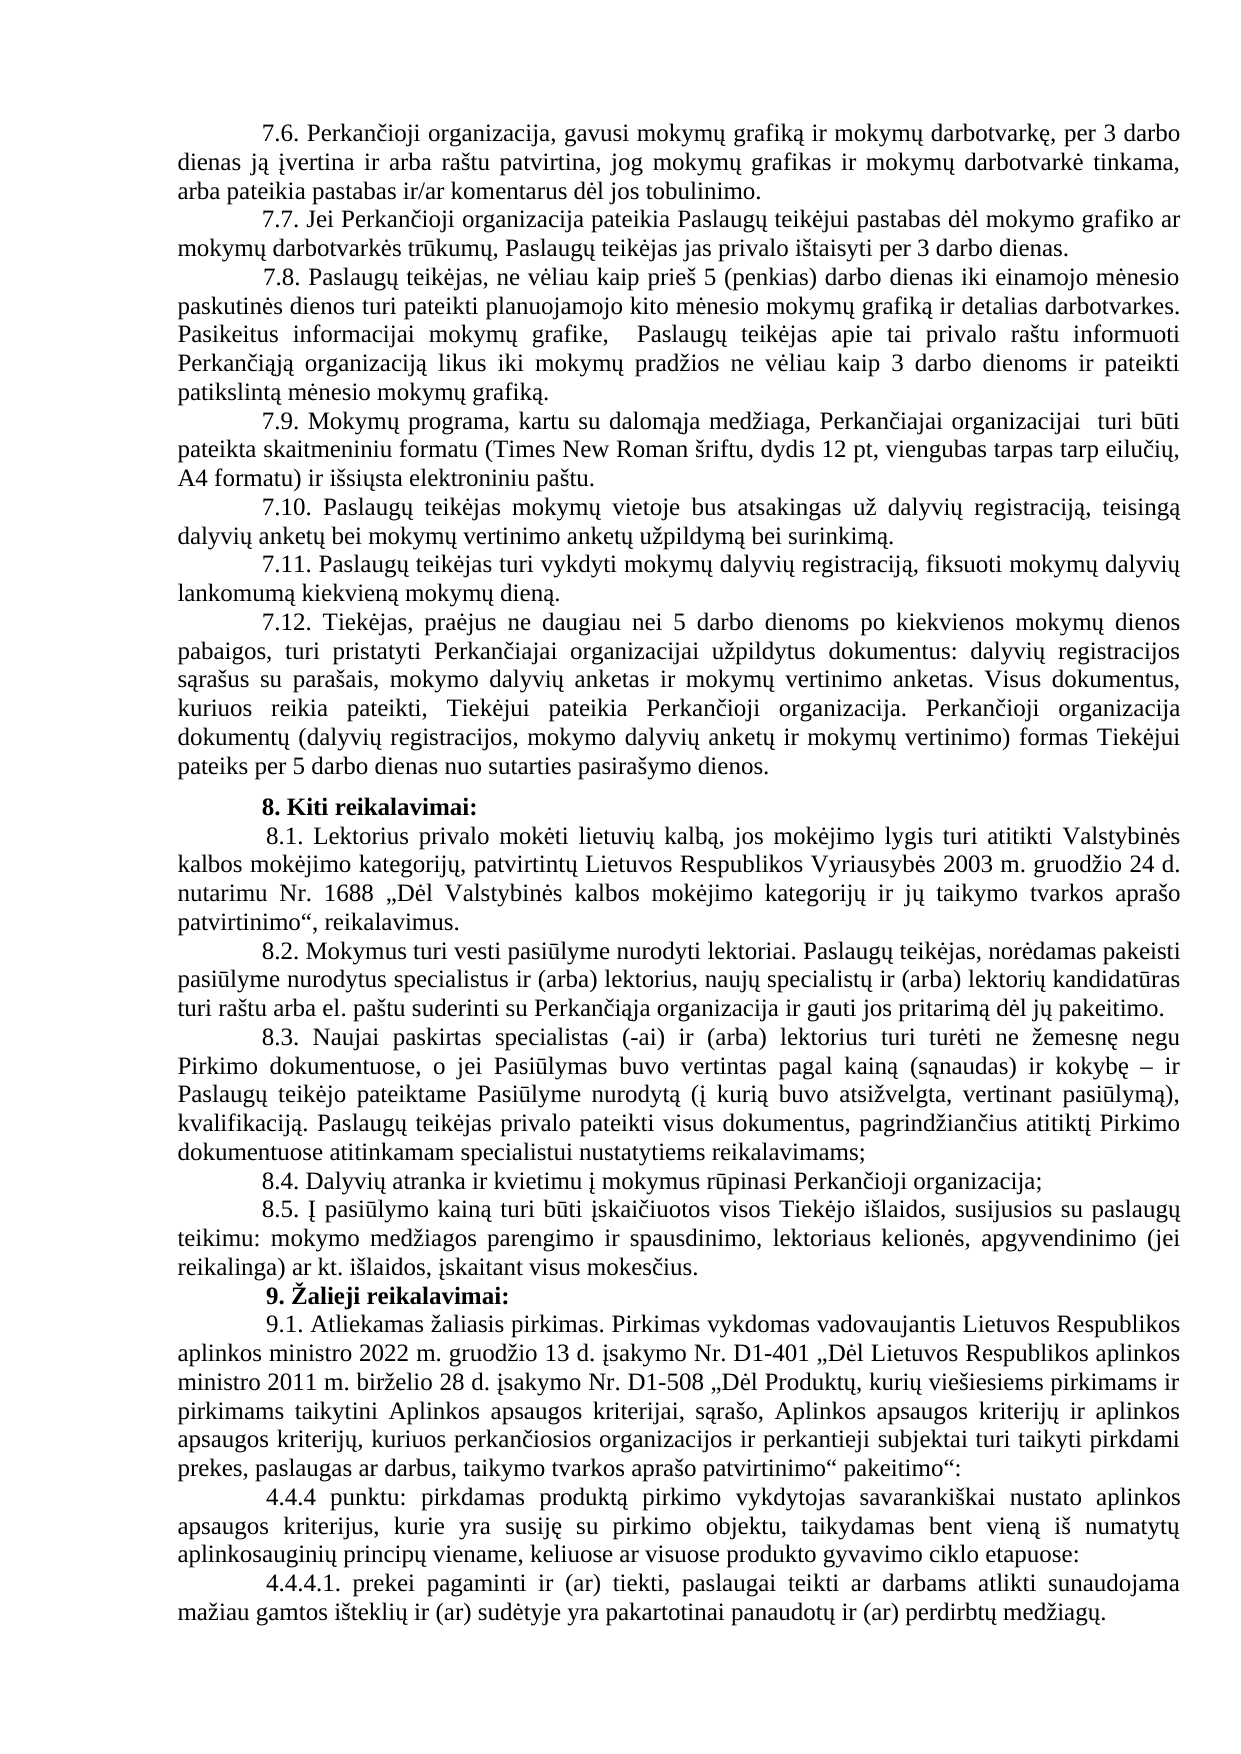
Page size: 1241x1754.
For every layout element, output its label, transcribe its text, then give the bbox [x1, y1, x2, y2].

text 7.10. Paslaugų teikėjas mokymų vietoje bus atsakingas už dalyvių registraciją, teisingą dalyvių anketų bei mokymų vertinimo anketų užpildymą bei surinkimą. [177, 492, 1181, 549]
list 8.2. Mokymus turi vesti pasiūlyme nurodyti lektoriai. Paslaugų teikėjas, norėdamas pakeisti pasiūlyme nurodytus specialistus ir (arba) lektorius, naujų specialistų ir (arba) lektorių kandidatūras turi raštu arba el. paštu suderinti su Perkančiąja organizacija ir gauti jos pritarimą dėl jų pakeitimo. [177, 936, 1181, 1022]
text 4.4.4 punktu: pirkdamas produktą pirkimo vykdytojas savarankiškai nustato aplinkos apsaugos kriterijus, kurie yra susiję su pirkimo objektu, taikydamas bent vieną iš numatytų aplinkosauginių principų viename, keliuose ar visuose produkto gyvavimo ciklo etapuose: [177, 1482, 1181, 1568]
text 7.9. Mokymų programa, kartu su dalomąja medžiaga, Perkančiajai organizacijai turi būti pateikta skaitmeniniu formatu (Times New Roman šriftu, dydis 12 pt, viengubas tarpas tarp eilučių, A4 formatu) ir išsiųsta elektroniniu paštu. [177, 406, 1181, 492]
text 9.1. Atliekamas žaliasis pirkimas. Pirkimas vykdomas vadovaujantis Lietuvos Respublikos aplinkos ministro 2022 m. gruodžio 13 d. įsakymo Nr. D1-401 „Dėl Lietuvos Respublikos aplinkos ministro 2011 m. birželio 28 d. įsakymo Nr. D1-508 „Dėl Produktų, kurių viešiesiems pirkimams ir pirkimams taikytini Aplinkos apsaugos kriterijai, sąrašo, Aplinkos apsaugos kriterijų ir aplinkos apsaugos kriterijų, kuriuos perkančiosios organizacijos ir perkantieji subjektai turi taikyti pirkdami prekes, paslaugas ar darbus, taikymo tvarkos aprašo patvirtinimo“ pakeitimo“: [177, 1309, 1181, 1482]
text 7.6. Perkančioji organizacija, gavusi mokymų grafiką ir mokymų darbotvarkę, per 3 darbo dienas ją įvertina ir arba raštu patvirtina, jog mokymų grafikas ir mokymų darbotvarkė tinkama, arba pateikia pastabas ir/ar komentarus dėl jos tobulinimo. [177, 118, 1181, 204]
list 8.3. Naujai paskirtas specialistas (-ai) ir (arba) lektorius turi turėti ne žemesnę negu Pirkimo dokumentuose, o jei Pasiūlymas buvo vertintas pagal kainą (sąnaudas) ir kokybę – ir Paslaugų teikėjo pateiktame Pasiūlyme nurodytą (į kurią buvo atsižvelgta, vertinant pasiūlymą), kvalifikaciją. Paslaugų teikėjas privalo pateikti visus dokumentus, pagrindžiančius atitiktį Pirkimo dokumentuose atitinkamam specialistui nustatytiems reikalavimams; [177, 1022, 1181, 1166]
list 8.1. Lektorius privalo mokėti lietuvių kalbą, jos mokėjimo lygis turi atitikti Valstybinės kalbos mokėjimo kategorijų, patvirtintų Lietuvos Respublikos Vyriausybės 2003 m. gruodžio 24 d. nutarimu Nr. 1688 „Dėl Valstybinės kalbos mokėjimo kategorijų ir jų taikymo tvarkos aprašo patvirtinimo“, reikalavimus. [177, 821, 1181, 936]
list 8.5. Į pasiūlymo kainą turi būti įskaičiuotos visos Tiekėjo išlaidos, susijusios su paslaugų teikimu: mokymo medžiagos parengimo ir spausdinimo, lektoriaus kelionės, apgyvendinimo (jei reikalinga) ar kt. išlaidos, įskaitant visus mokesčius. [177, 1194, 1181, 1281]
text 7.11. Paslaugų teikėjas turi vykdyti mokymų dalyvių registraciją, fiksuoti mokymų dalyvių lankomumą kiekvieną mokymų dieną. [177, 549, 1181, 607]
text 8. Kiti reikalavimai: [262, 792, 1181, 821]
list 8.4. Dalyvių atranka ir kvietimu į mokymus rūpinasi Perkančioji organizacija; [177, 1166, 1181, 1194]
text 4.4.4.1. prekei pagaminti ir (ar) tiekti, paslaugai teikti ar darbams atlikti sunaudojama mažiau gamtos išteklių ir (ar) sudėtyje yra pakartotinai panaudotų ir (ar) perdirbtų medžiagų. [177, 1568, 1181, 1626]
text 7.12. Tiekėjas, praėjus ne daugiau nei 5 darbo dienoms po kiekvienos mokymų dienos pabaigos, turi pristatyti Perkančiajai organizacijai užpildytus dokumentus: dalyvių registracijos sąrašus su parašais, mokymo dalyvių anketas ir mokymų vertinimo anketas. Visus dokumentus, kuriuos reikia pateikti, Tiekėjui pateikia Perkančioji organizacija. Perkančioji organizacija dokumentų (dalyvių registracijos, mokymo dalyvių anketų ir mokymų vertinimo) formas Tiekėjui pateiks per 5 darbo dienas nuo sutarties pasirašymo dienos. [177, 607, 1181, 779]
text 7.8. Paslaugų teikėjas, ne vėliau kaip prieš 5 (penkias) darbo dienas iki einamojo mėnesio paskutinės dienos turi pateikti planuojamojo kito mėnesio mokymų grafiką ir detalias darbotvarkes. Pasikeitus informacijai mokymų grafike, Paslaugų teikėjas apie tai privalo raštu informuoti Perkančiąją organizaciją likus iki mokymų pradžios ne vėliau kaip 3 darbo dienoms ir pateikti patikslintą mėnesio mokymų grafiką. [177, 262, 1181, 406]
text 7.7. Jei Perkančioji organizacija pateikia Paslaugų teikėjui pastabas dėl mokymo grafiko ar mokymų darbotvarkės trūkumų, Paslaugų teikėjas jas privalo ištaisyti per 3 darbo dienas. [177, 204, 1181, 262]
text 9. Žalieji reikalavimai: [266, 1281, 1181, 1309]
